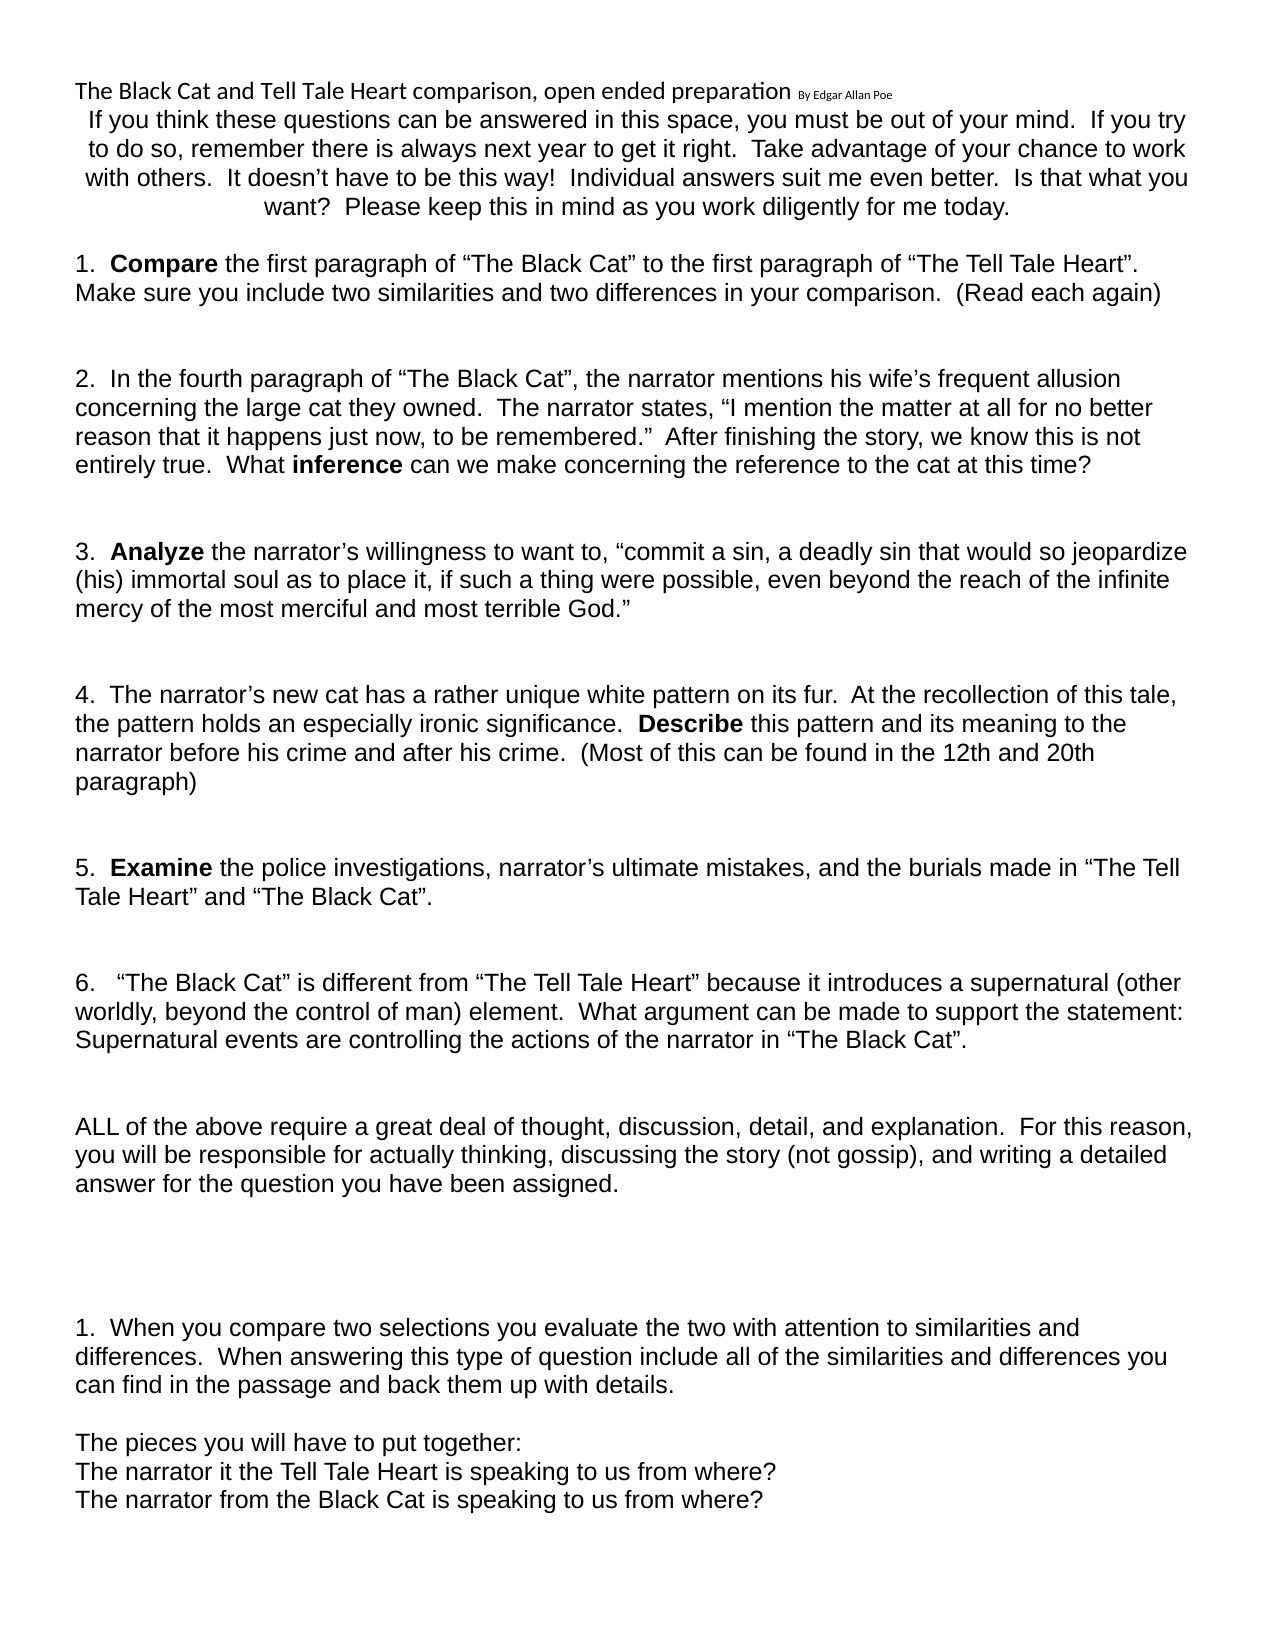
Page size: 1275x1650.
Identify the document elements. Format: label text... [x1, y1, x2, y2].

text The narrator from the Black Cat is speaking to us from where? [75, 1486, 1200, 1514]
text 1. When you compare two selections you evaluate the two with attention to similarities and differences. When answering this type of question include all of the similarities and differences you can find in the passage and back them up with details. [75, 1313, 1200, 1399]
text 3. Analyze the narrator’s willingness to want to, “commit a sin, a deadly sin that would so jeopardize (his) immortal soul as to place it, if such a thing were possible, even beyond the reach of the infinite mercy of the most merciful and most terrible God.” [75, 537, 1200, 623]
text 6. “The Black Cat” is different from “The Tell Tale Heart” because it introduces a supernatural (other worldly, beyond the control of man) element. What argument can be made to support the statement: Supernatural events are controlling the actions of the narrator in “The Black Cat”. [75, 968, 1200, 1054]
text 2. In the fourth paragraph of “The Black Cat”, the narrator mentions his wife’s frequent allusion concerning the large cat they owned. The narrator states, “I mention the matter at all for no better reason that it happens just now, to be remembered.” After finishing the story, we know this is not entirely true. What inference can we make concerning the reference to the cat at this time? [75, 364, 1200, 479]
text The pieces you will have to put together: [75, 1428, 1200, 1457]
text 4. The narrator’s new cat has a rather unique white pattern on its fur. At the recollection of this tale, the pattern holds an especially ironic significance. Describe this pattern and its meaning to the narrator before his crime and after his crime. (Most of this can be found in the 12th and 20th paragraph) [75, 681, 1200, 796]
text ALL of the above require a great deal of thought, discussion, detail, and explanation. For this reason, you will be responsible for actually thinking, discussing the story (not gossip), and writing a detailed answer for the question you have been assigned. [75, 1112, 1200, 1198]
text 1. Compare the first paragraph of “The Black Cat” to the first paragraph of “The Tell Tale Heart”. Make sure you include two similarities and two differences in your comparison. (Read each again) [75, 249, 1200, 307]
text The narrator it the Tell Tale Heart is speaking to us from where? [75, 1457, 1200, 1486]
text 5. Examine the police investigations, narrator’s ultimate mistakes, and the burials made in “The Tell Tale Heart” and “The Black Cat”. [75, 853, 1200, 911]
text If you think these questions can be answered in this space, you must be out of your mind. If you try to do so, remember there is always next year to get it right. Take advantage of your chance to work with others. It doesn’t have to be this way! Individual answers suit me even better. Is that what you want? Please keep this in mind as you work diligently for me today. [75, 106, 1200, 221]
